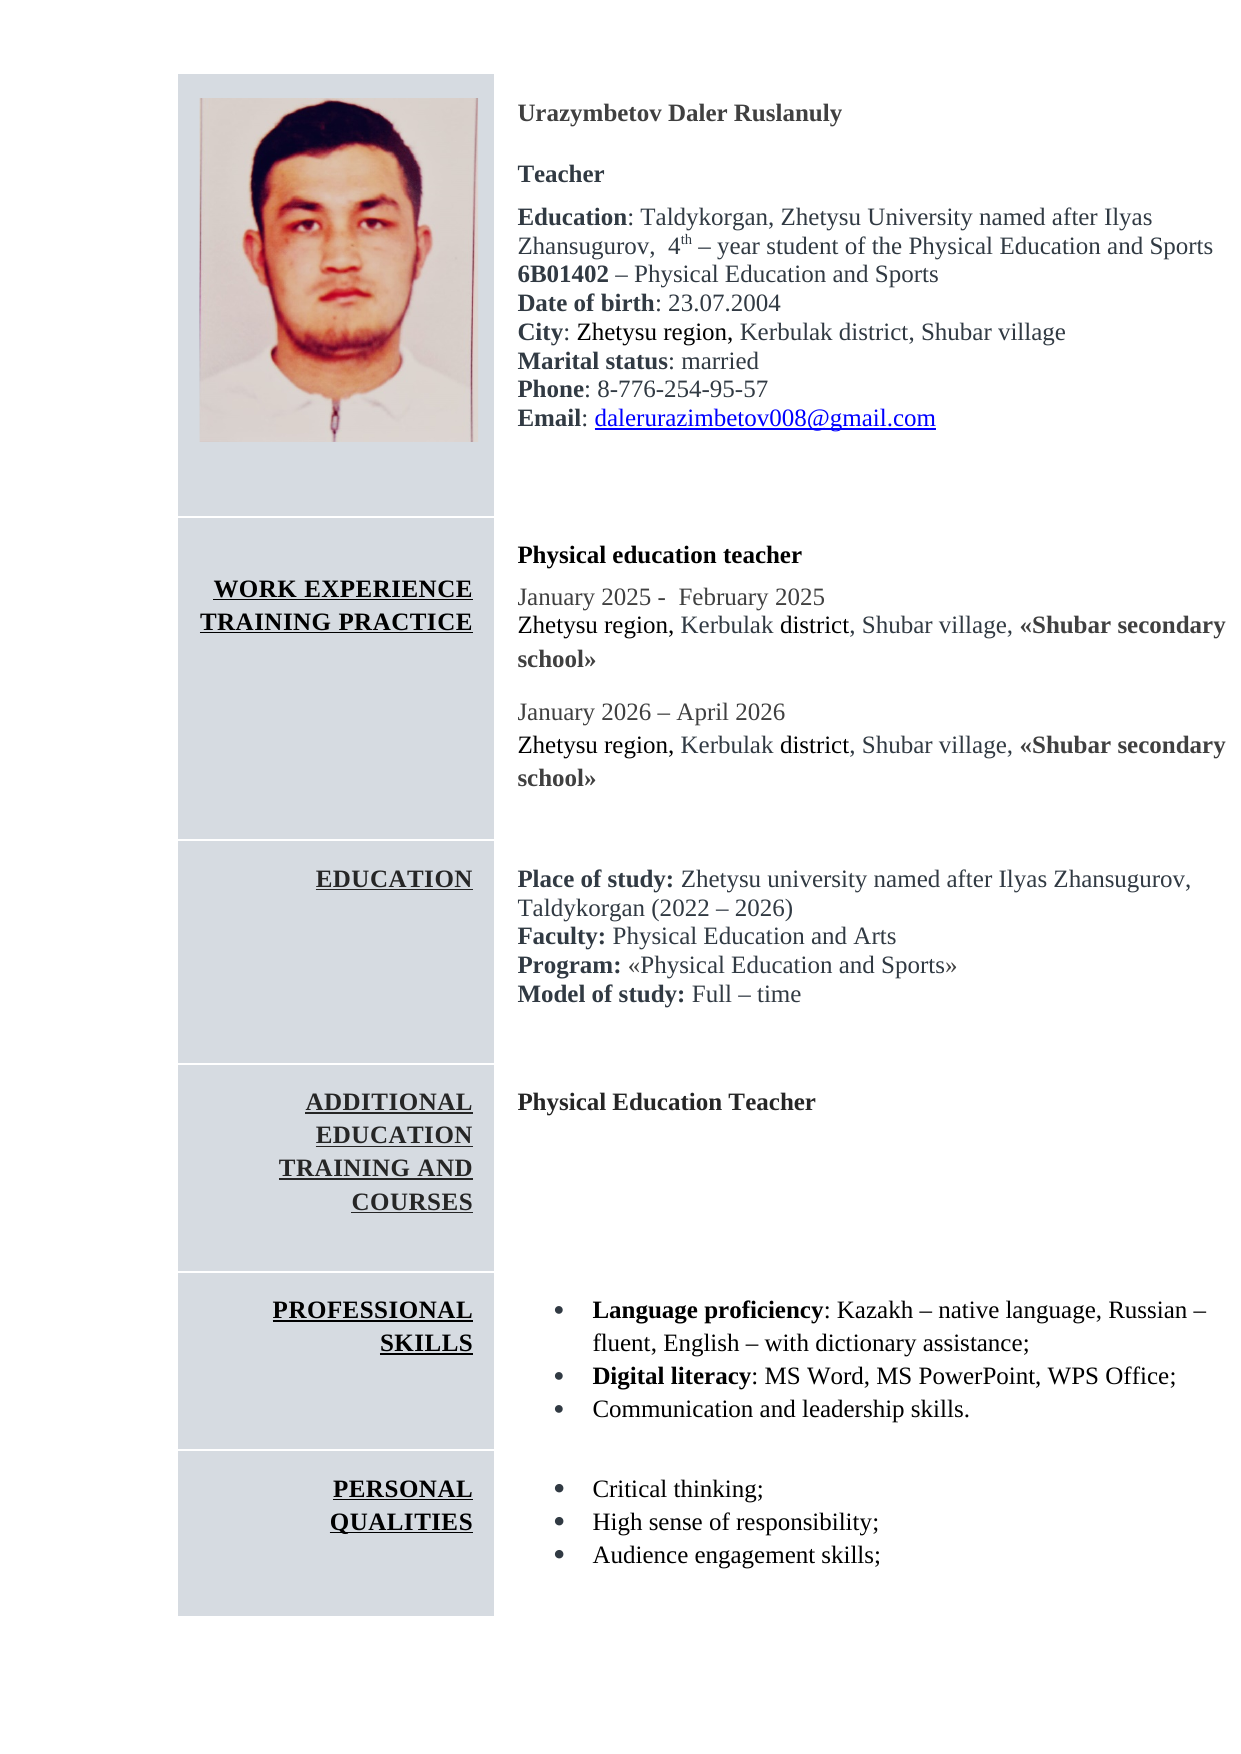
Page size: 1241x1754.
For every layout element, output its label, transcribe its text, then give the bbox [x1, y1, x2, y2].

table_cell PERSONAL QUALITIES [178, 1451, 494, 1616]
table_cell Place of study: Zhetysu university named after Ilyas Zhansugurov, Taldykorgan (2022 – 2026) Faculty: Physical Education and Arts Program: «Physical Education and Sports» Model of study: Full – time [496, 841, 1239, 1063]
table_cell PROFESSIONAL SKILLS [178, 1273, 494, 1449]
table_cell ADDITIONAL EDUCATION TRAINING AND COURSES [178, 1065, 494, 1271]
table_cell EDUCATION [178, 841, 494, 1063]
table_cell Physical education teacher January 2025 - February 2025 Zhetysu region, Kerbulak district, Shubar village, «Shubar secondary school» January 2026 – April 2026 Zhetysu region, Kerbulak district, Shubar village, «Shubar secondary school» [496, 518, 1239, 839]
picture [199, 98, 479, 442]
table_cell Language proficiency: Kazakh – native language, Russian – fluent, English – with dictionary assistance; Digital literacy: MS Word, MS PowerPoint, WPS Office; Communication and leadership skills. [496, 1273, 1239, 1449]
table_cell WORK EXPERIENCE TRAINING PRACTICE [178, 518, 494, 839]
table_header [178, 74, 494, 516]
table_cell Physical Education Teacher [496, 1065, 1239, 1271]
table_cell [496, 1451, 1239, 1616]
table_header Urazymbetov Daler Ruslanuly Teacher Education: Taldykorgan, Zhetysu University named after Ilyas Zhansugurov, 4th – year student of the Physical Education and Sports 6B01402 – Physical Education and Sports Date of birth: 23.07.2004 City: Zhetysu region, Kerbulak district, Shubar village Marital status: married Phone: 8-776-254-95-57 Email: dalerurazimbetov008@gmail.com [496, 76, 1239, 516]
